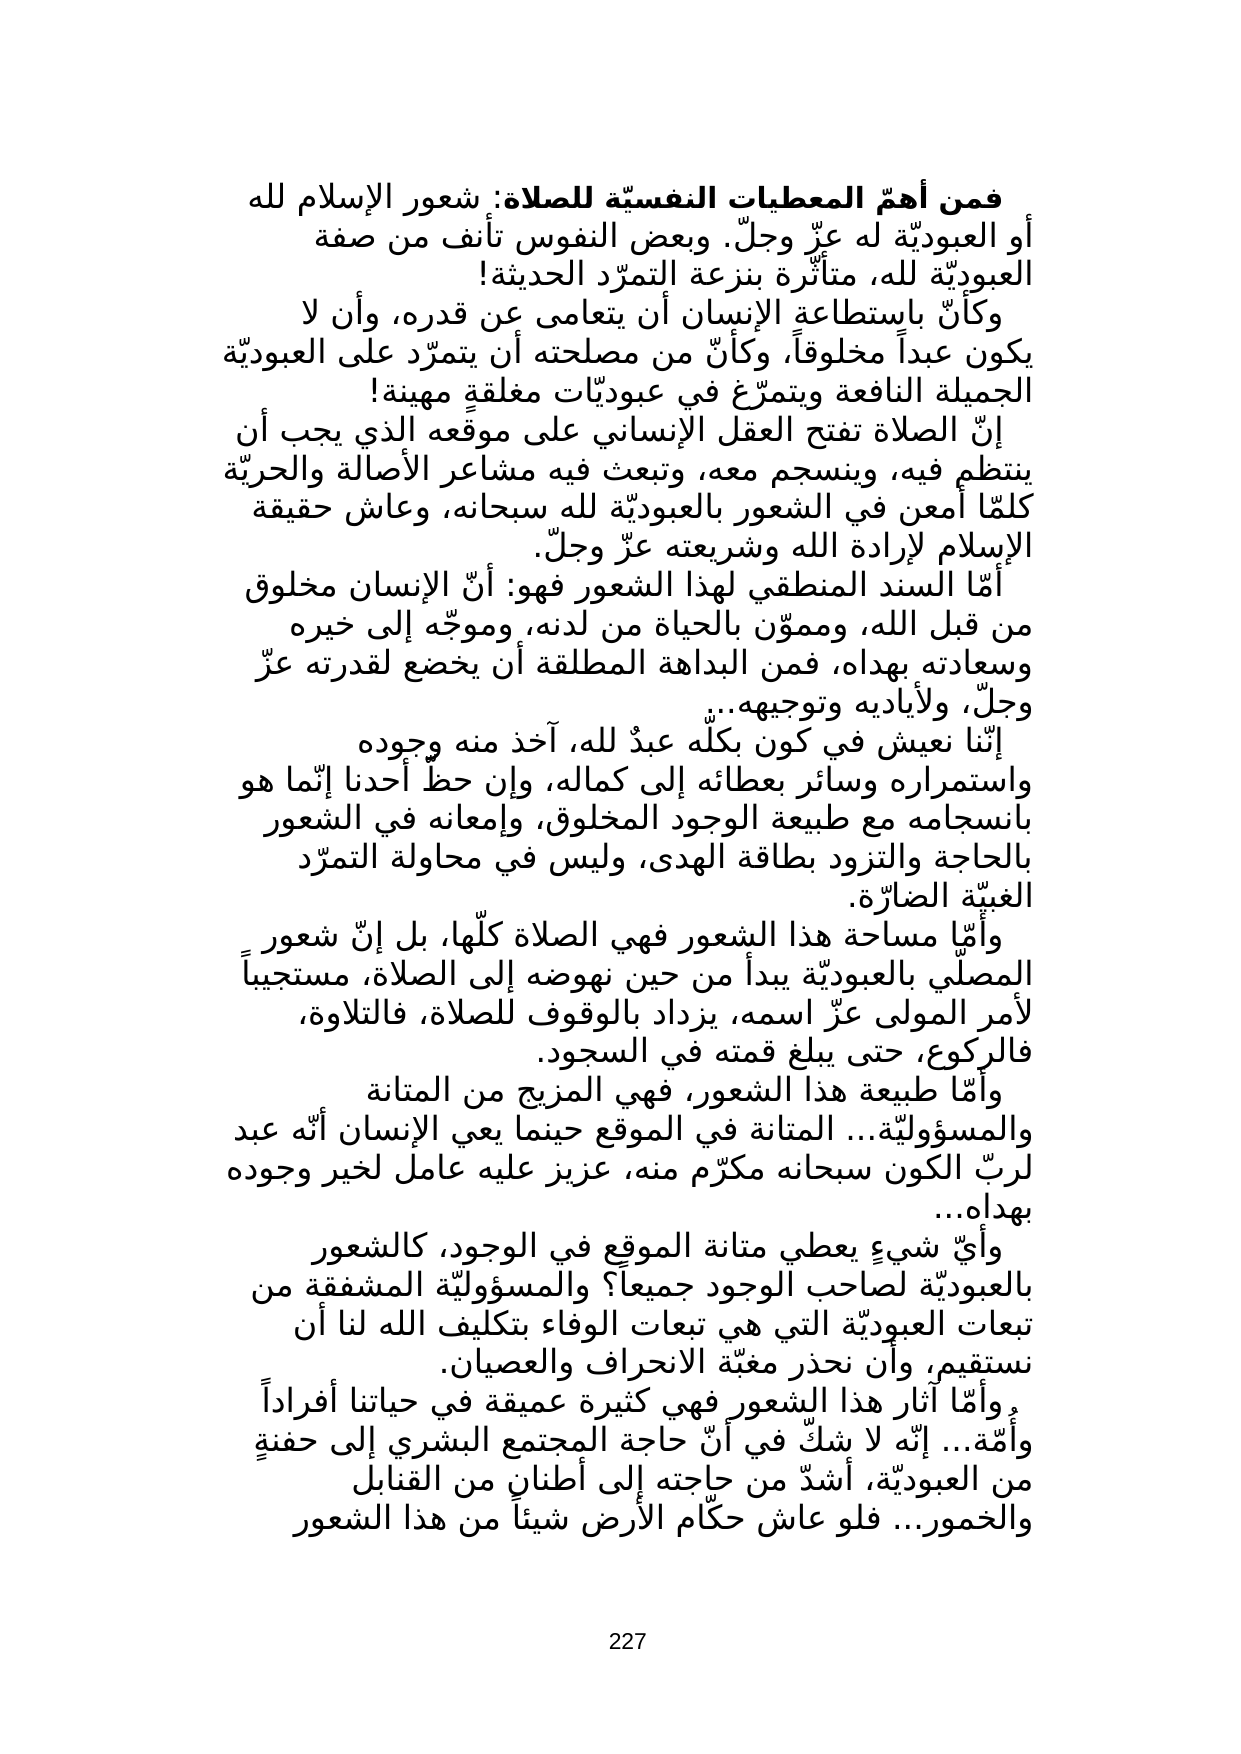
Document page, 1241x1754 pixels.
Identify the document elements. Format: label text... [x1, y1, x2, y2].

text إنّنا نعيش في كون بكلّه عبدٌ لله، آخذ منه وجوده واستمراره وسائر بعطائه إلى كماله، وإن حظّ أحدنا إنّما هو بانسجامه مع طبيعة الوجود المخلوق، وإمعانه في الشعور بالحاجة والتزود بطاقة الهدى، وليس في محاولة التمرّد الغبيّة الضارّة. [222, 721, 1033, 915]
text وكأنّ باستطاعة الإنسان أن يتعامى عن قدره، وأن لا يكون عبداً مخلوقاً، وكأنّ من مصلحته أن يتمرّد على العبوديّة الجميلة النافعة ويتمرّغ في عبوديّات مغلقةٍ مهينة! [222, 294, 1033, 410]
text وأمّا آثار هذا الشعور فهي كثيرة عميقة في حياتنا أفراداً وأُمّة... إنّه لا شكّ في أنّ حاجة المجتمع البشري إلى حفنةٍ من العبوديّة، أشدّ من حاجته إلى أطنان من القنابل والخمور... فلو عاش حكّام الأرض شيئاً من هذا الشعور [222, 1382, 1033, 1537]
text فمن أهمّ المعطيات النفسيّة للصلاة: شعور الإسلام لله أو العبوديّة له عزّ وجلّ. وبعض النفوس تأنف من صفة العبوديّة لله، متأثّرة بنزعة التمرّد الحديثة! [222, 177, 1033, 294]
text وأيّ شيءٍ يعطي متانة الموقع في الوجود، كالشعور بالعبوديّة لصاحب الوجود جميعاً؟ والمسؤوليّة المشفقة من تبعات العبوديّة التي هي تبعات الوفاء بتكليف الله لنا أن نستقيم، وأن نحذر مغبّة الانحراف والعصيان. [222, 1226, 1033, 1382]
text إنّ الصلاة تفتح العقل الإنساني على موقعه الذي يجب أن ينتظم فيه، وينسجم معه، وتبعث فيه مشاعر الأصالة والحريّة كلمّا أمعن في الشعور بالعبوديّة لله سبحانه، وعاش حقيقة الإسلام لإرادة الله وشريعته عزّ وجلّ. [222, 410, 1033, 566]
text وأمّا مساحة هذا الشعور فهي الصلاة كلّها، بل إنّ شعور المصلّي بالعبوديّة يبدأ من حين نهوضه إلى الصلاة، مستجيباً لأمر المولى عزّ اسمه، يزداد بالوقوف للصلاة، فالتلاوة، فالركوع، حتى يبلغ قمته في السجود. [222, 915, 1033, 1071]
text وأمّا طبيعة هذا الشعور، فهي المزيج من المتانة والمسؤوليّة... المتانة في الموقع حينما يعي الإنسان أنّه عبد لربّ الكون سبحانه مكرّم منه، عزيز عليه عامل لخير وجوده بهداه... [222, 1071, 1033, 1226]
text أمّا السند المنطقي لهذا الشعور فهو: أنّ الإنسان مخلوق من قبل الله، ومموّن بالحياة من لدنه، وموجّه إلى خيره وسعادته بهداه، فمن البداهة المطلقة أن يخضع لقدرته عزّ وجلّ، ولأياديه وتوجيهه... [222, 566, 1033, 721]
